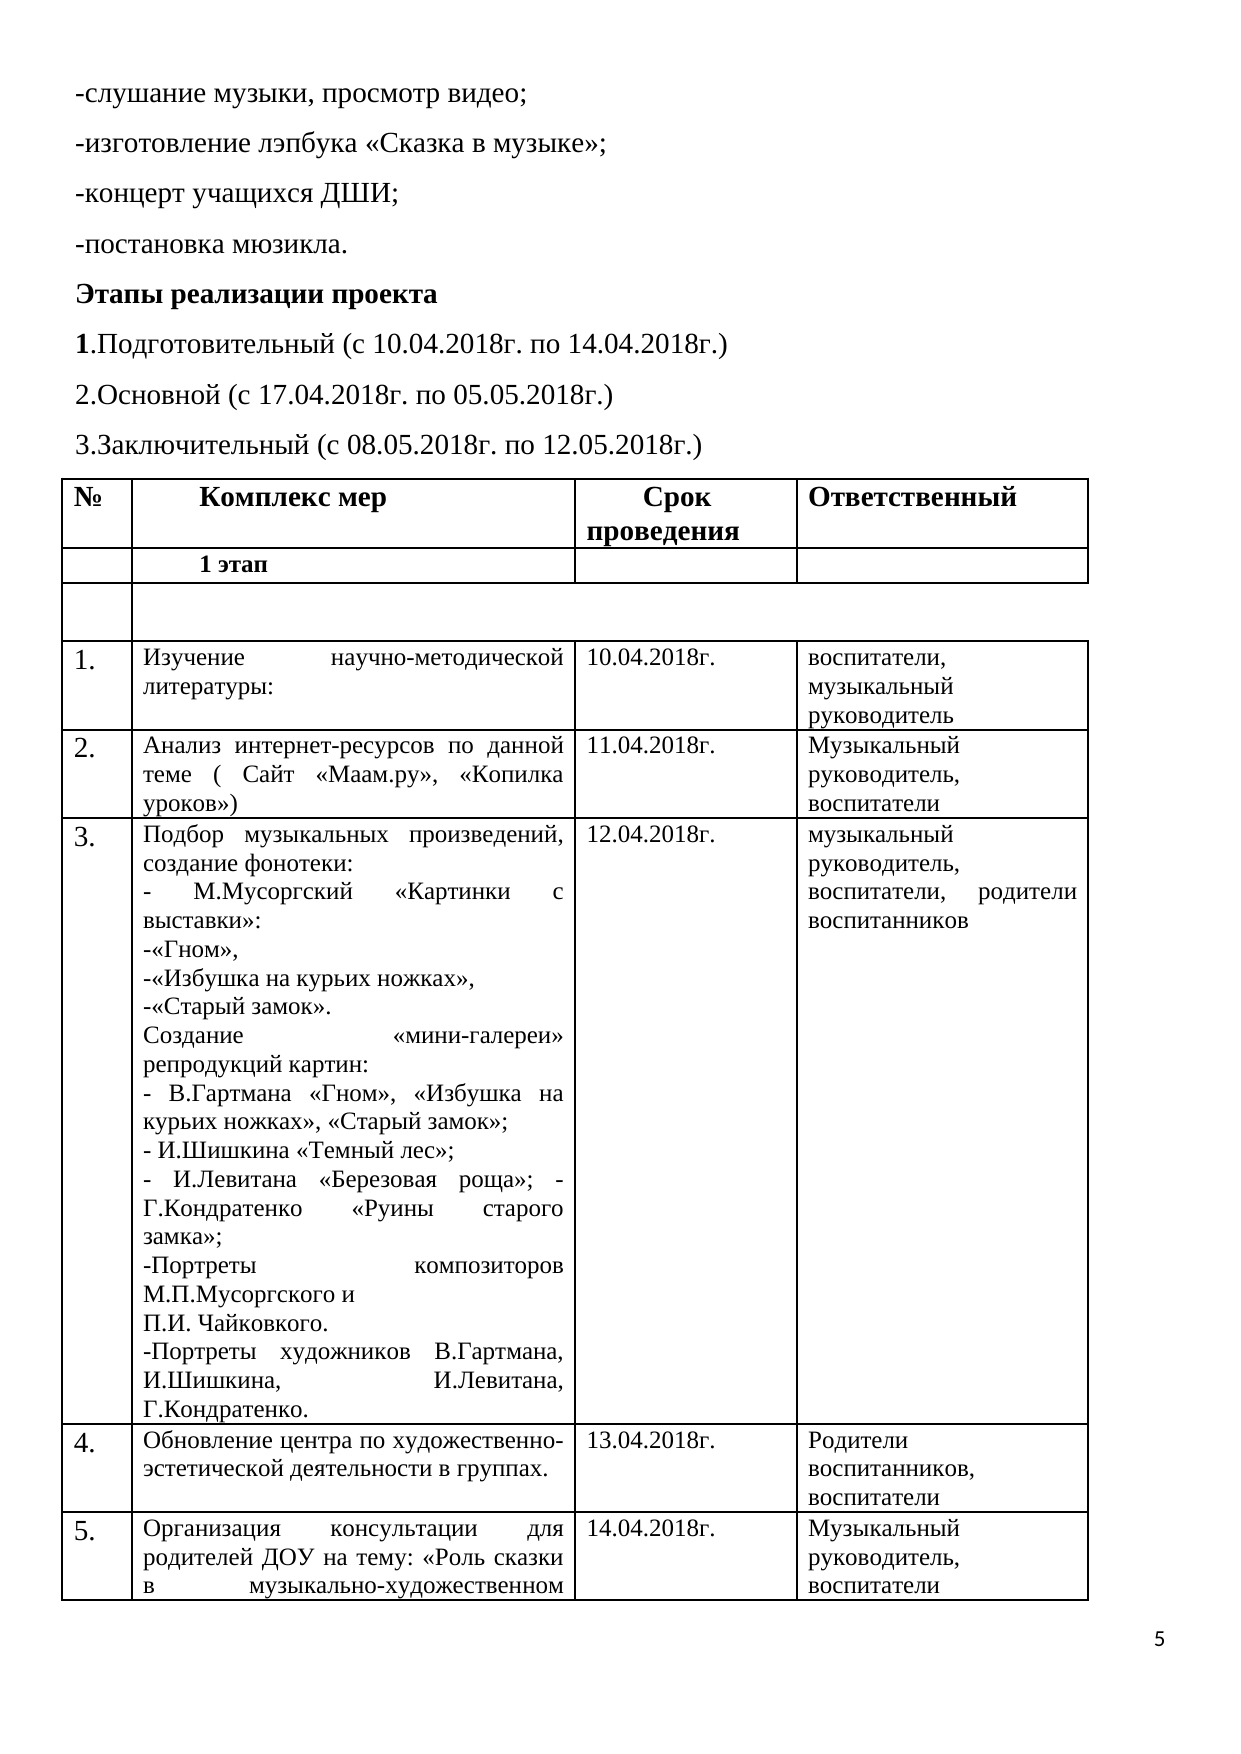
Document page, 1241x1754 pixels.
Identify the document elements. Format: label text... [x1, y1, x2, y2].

text -изготовление лэпбука «Сказка в музыке»; [75, 125, 1165, 159]
table_cell 10.04.2018г. [576, 642, 796, 728]
table_cell 1. [63, 642, 131, 728]
table_cell 1 этап [133, 549, 574, 582]
table_cell [63, 584, 131, 640]
table_header Ответственный [798, 480, 1087, 547]
text 3.Заключительный (с 08.05.2018г. по 12.05.2018г.) [75, 427, 1165, 461]
text -слушание музыки, просмотр видео; [75, 75, 1165, 108]
table_cell Подбор музыкальных произведений, создание фонотеки: - М.Мусоргский «Картинки с выставки»: -«Гном», -«Избушка на курьих ножках», -«Старый замок». Создание «мини-галереи» репродукций картин: - В.Гартмана «Гном», «Избушка на курьих ножках», «Старый замок»; - И.Шишкина «Темный лес»; - И.Левитана «Березовая роща»; - Г.Кондратенко «Руины старого замка»; -Портреты композиторов М.П.Мусоргского и П.И. Чайковкого. -Портреты художников В.Гартмана, И.Шишкина, И.Левитана, Г.Кондратенко. [133, 819, 574, 1423]
table_cell Изучение научно-методической литературы: [133, 642, 574, 728]
table_cell 3. [63, 819, 131, 1423]
table_cell Родители воспитанников, воспитатели [798, 1425, 1087, 1511]
text -концерт учащихся ДШИ; [75, 176, 1165, 209]
table_cell 13.04.2018г. [576, 1425, 796, 1511]
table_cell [133, 1513, 574, 1599]
table_header Комплекс мер [133, 480, 574, 547]
table_cell Анализ интернет-ресурсов по данной теме ( Сайт «Маам.ру», «Копилка уроков») [133, 731, 574, 817]
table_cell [798, 1513, 1087, 1599]
table_cell Обновление центра по художественно-эстетической деятельности в группах. [133, 1425, 574, 1511]
text Этапы реализации проекта [75, 276, 1165, 310]
table_cell 2. [63, 731, 131, 817]
table_cell 11.04.2018г. [576, 731, 796, 817]
text 2.Основной (с 17.04.2018г. по 05.05.2018г.) [75, 377, 1165, 410]
table_cell Музыкальный руководитель, воспитатели [798, 731, 1087, 817]
table_cell [576, 549, 796, 582]
text -постановка мюзикла. [75, 226, 1165, 259]
table_cell 14.04.2018г. [576, 1513, 796, 1599]
table_cell музыкальный руководитель, воспитатели, родители воспитанников [798, 819, 1087, 1423]
table_cell воспитатели, музыкальный руководитель [798, 642, 1087, 728]
table_header Срок проведения [576, 480, 796, 547]
table_cell 4. [63, 1425, 131, 1511]
table_header № [63, 480, 131, 547]
table_cell 5. [63, 1513, 131, 1599]
table_cell [63, 549, 131, 582]
text 1.Подготовительный (с 10.04.2018г. по 14.04.2018г.) [75, 327, 1165, 360]
table_cell [798, 549, 1087, 582]
table_cell 12.04.2018г. [576, 819, 796, 1423]
